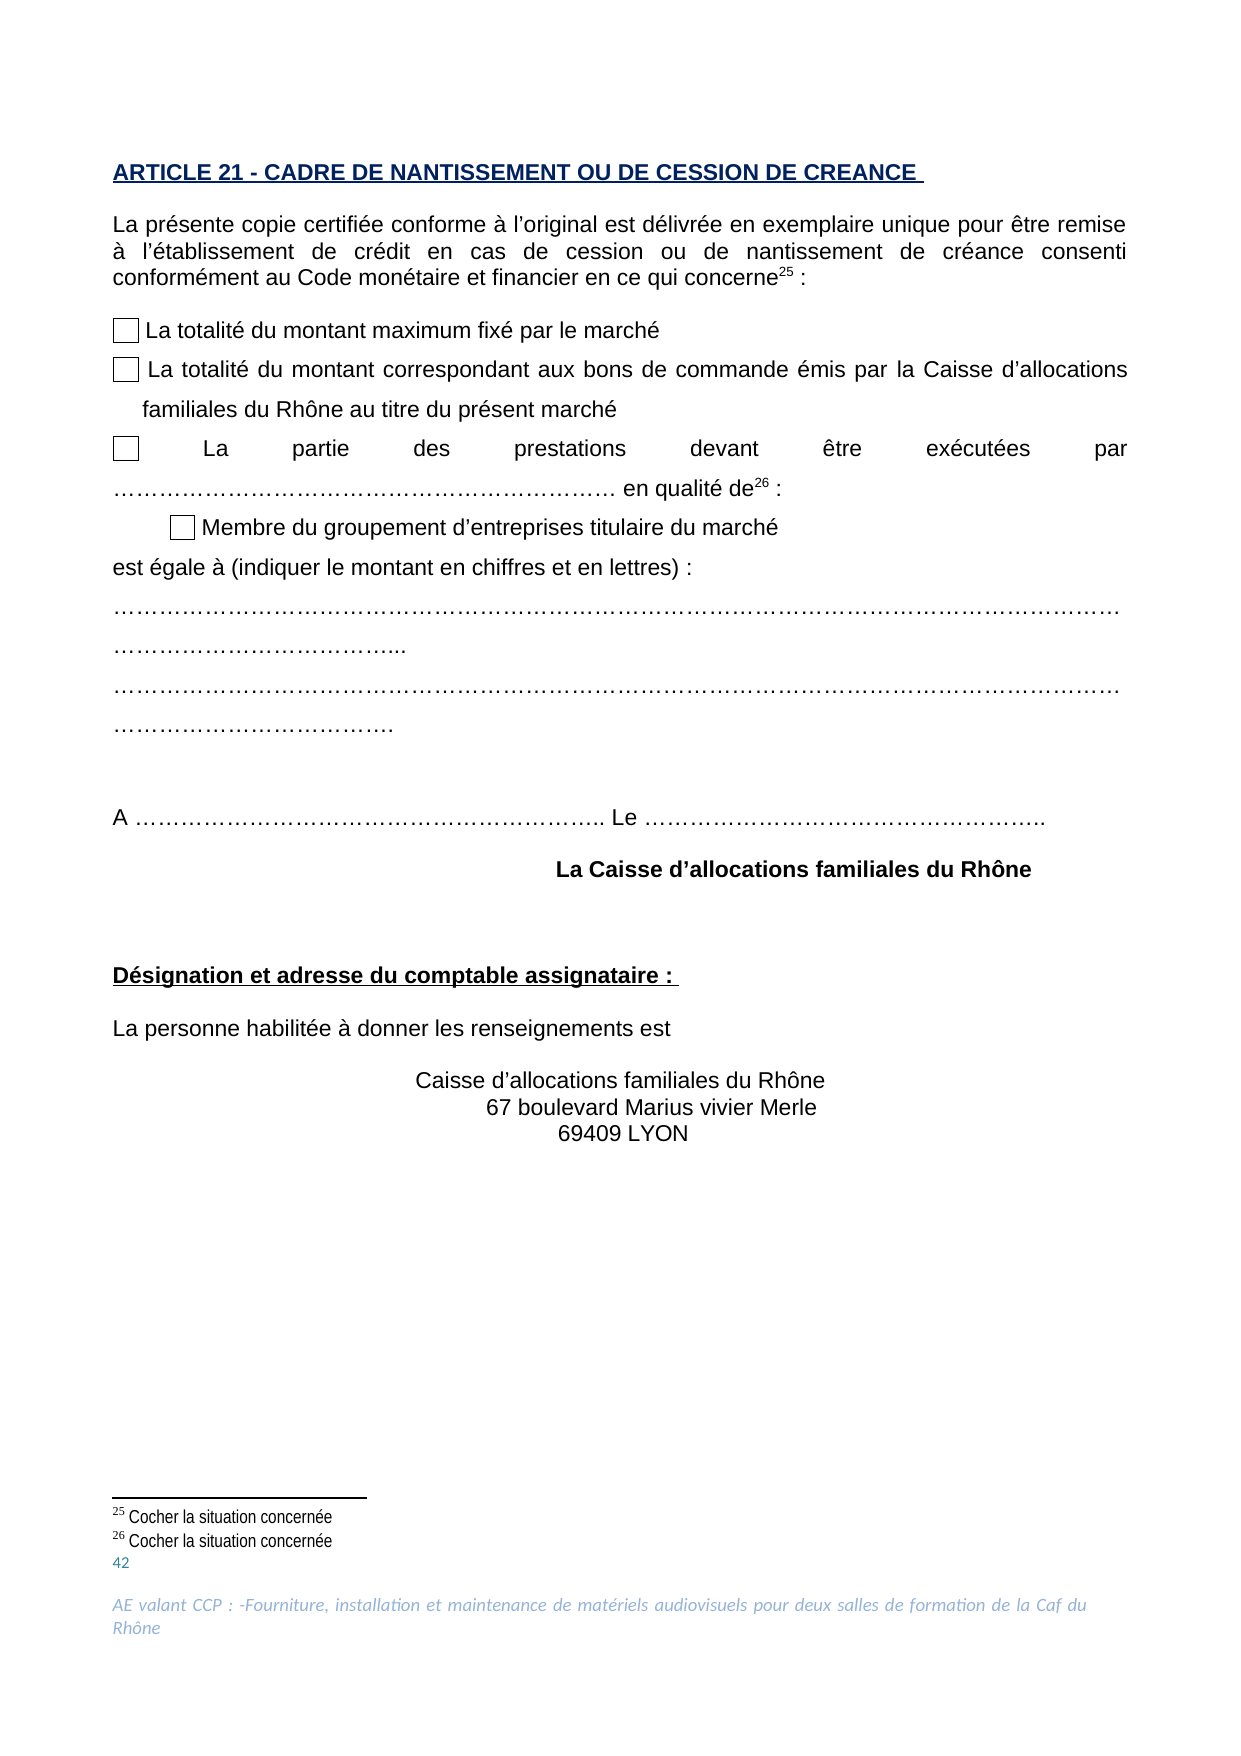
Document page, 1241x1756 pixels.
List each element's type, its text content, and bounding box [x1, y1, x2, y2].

text 69409 LYON [112, 1120, 1128, 1146]
text La personne habilitée à donner les renseignements est [112, 1014, 1128, 1041]
text A …………………………………………………….. Le …………………………………………….. [112, 804, 1128, 830]
text Membre du groupement d’entreprises titulaire du marché [169, 514, 1128, 540]
text La partie des prestations devant être exécutées par ………………………………………………………… en qualité de : [112, 435, 1128, 501]
text Caisse d’allocations familiales du Rhône [112, 1067, 1128, 1093]
text 67 boulevard Marius vivier Merle [235, 1093, 1068, 1120]
text La Caisse d’allocations familiales du Rhône [556, 856, 1128, 883]
text La totalité du montant maximum fixé par le marché [112, 317, 1128, 343]
text est égale à (indiquer le montant en chiffres et en lettres) : [112, 553, 1128, 580]
text Désignation et adresse du comptable assignataire : [112, 962, 1128, 988]
text ……………………………………………………………………………………………………………………………………………………...……………………………………………………………………………………………………………………………………………………. [112, 593, 1128, 738]
text La totalité du montant correspondant aux bons de commande émis par la Caisse d’allocations familiales du Rhône au titre du présent marché [112, 356, 1128, 422]
text La présente copie certifiée conforme à l’original est délivrée en exemplaire unique pour être remise à l’établissement de crédit en cas de cession ou de nantissement de créance consenti conformément au Code monétaire et financier en ce qui concerne : [112, 211, 1128, 290]
subtitle ARTICLE 21 - CADRE DE NANTISSEMENT OU DE CESSION DE CREANCE [112, 158, 1128, 185]
